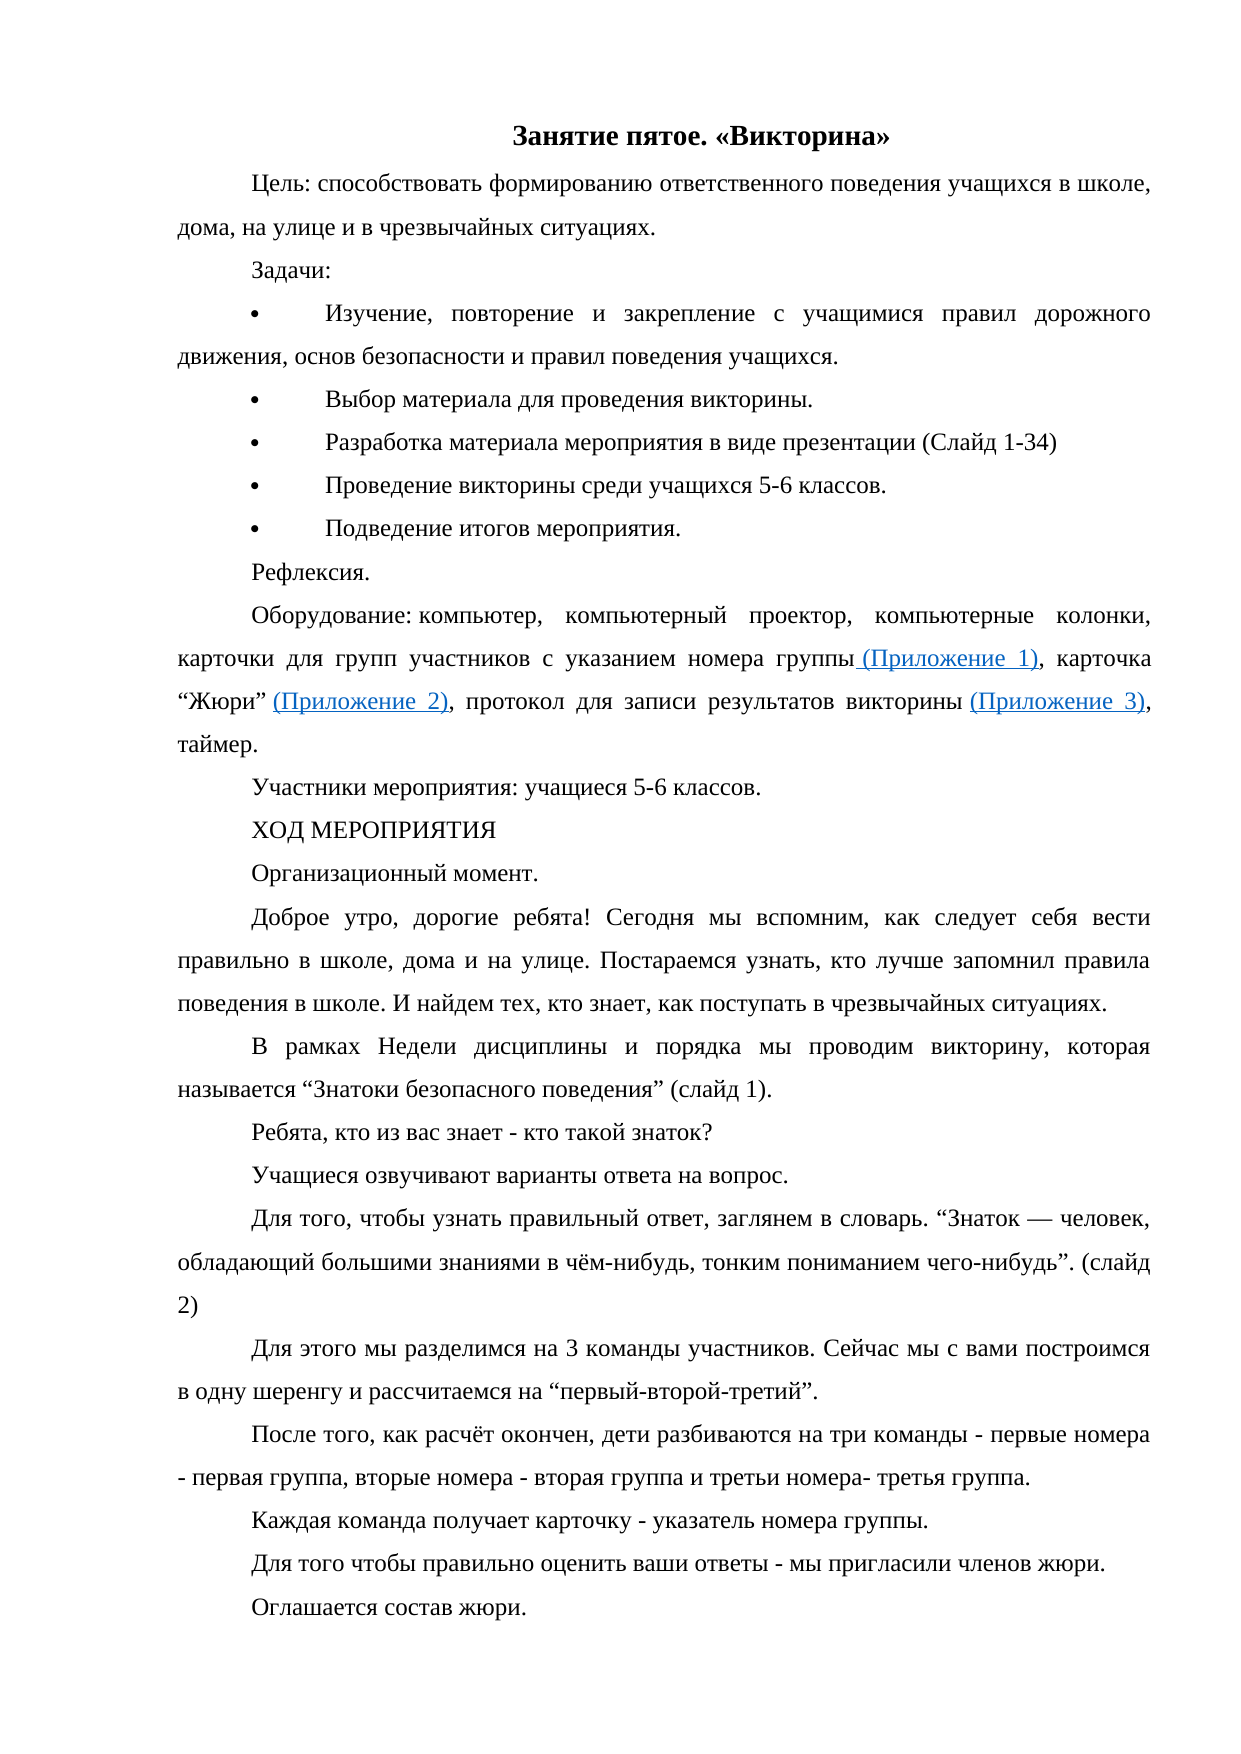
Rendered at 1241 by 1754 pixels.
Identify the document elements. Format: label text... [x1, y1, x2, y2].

text Задачи: [177, 255, 1152, 283]
text В рамках Недели дисциплины и порядка мы проводим викторину, которая называется “Знатоки безопасного поведения” (слайд 1). [177, 1031, 1152, 1103]
text Организационный момент. [177, 858, 1152, 887]
text Для этого мы разделимся на 3 команды участников. Сейчас мы с вами построимся в одну шеренгу и рассчитаемся на “первый-второй-третий”. [177, 1333, 1152, 1405]
text ХОД МЕРОПРИЯТИЯ [177, 815, 1152, 844]
text Ребята, кто из вас знает - кто такой знаток? [177, 1117, 1152, 1146]
text Занятие пятое. «Викторина» [177, 118, 1152, 152]
list Изучение, повторение и закрепление с учащимися правил дорожного движения, основ безопасности и правил поведения учащихся. [177, 298, 1152, 370]
text Рефлексия. [177, 557, 1152, 585]
text Оглашается состав жюри. [177, 1592, 1152, 1620]
list Проведение викторины среди учащихся 5-6 классов. [177, 470, 1152, 499]
text Доброе утро, дорогие ребята! Сегодня мы вспомним, как следует себя вести правильно в школе, дома и на улице. Постараемся узнать, кто лучше запомнил правила поведения в школе. И найдем тех, кто знает, как поступать в чрезвычайных ситуациях. [177, 902, 1152, 1017]
list Разработка материала мероприятия в виде презентации (Слайд 1-34) [177, 427, 1152, 456]
text Цель: способствовать формированию ответственного поведения учащихся в школе, дома, на улице и в чрезвычайных ситуациях. [177, 168, 1152, 240]
text Для того, чтобы узнать правильный ответ, заглянем в словарь. “Знаток — человек, обладающий большими знаниями в чём-нибудь, тонким пониманием чего-нибудь”. (слайд 2) [177, 1203, 1152, 1318]
text Участники мероприятия: учащиеся 5-6 классов. [177, 772, 1152, 801]
text Для того чтобы правильно оценить ваши ответы - мы пригласили членов жюри. [177, 1548, 1152, 1577]
text После того, как расчёт окончен, дети разбиваются на три команды - первые номера - первая группа, вторые номера - вторая группа и третьи номера- третья группа. [177, 1419, 1152, 1491]
text Каждая команда получает карточку - указатель номера группы. [177, 1505, 1152, 1534]
list Подведение итогов мероприятия. [177, 513, 1152, 542]
text Оборудование: компьютер, компьютерный проектор, компьютерные колонки, карточки для групп участников с указанием номера группы (Приложение 1), карточка “Жюри” (Приложение 2), протокол для записи результатов викторины (Приложение 3), таймер. [177, 600, 1152, 758]
list Выбор материала для проведения викторины. [177, 384, 1152, 413]
text Учащиеся озвучивают варианты ответа на вопрос. [177, 1160, 1152, 1189]
